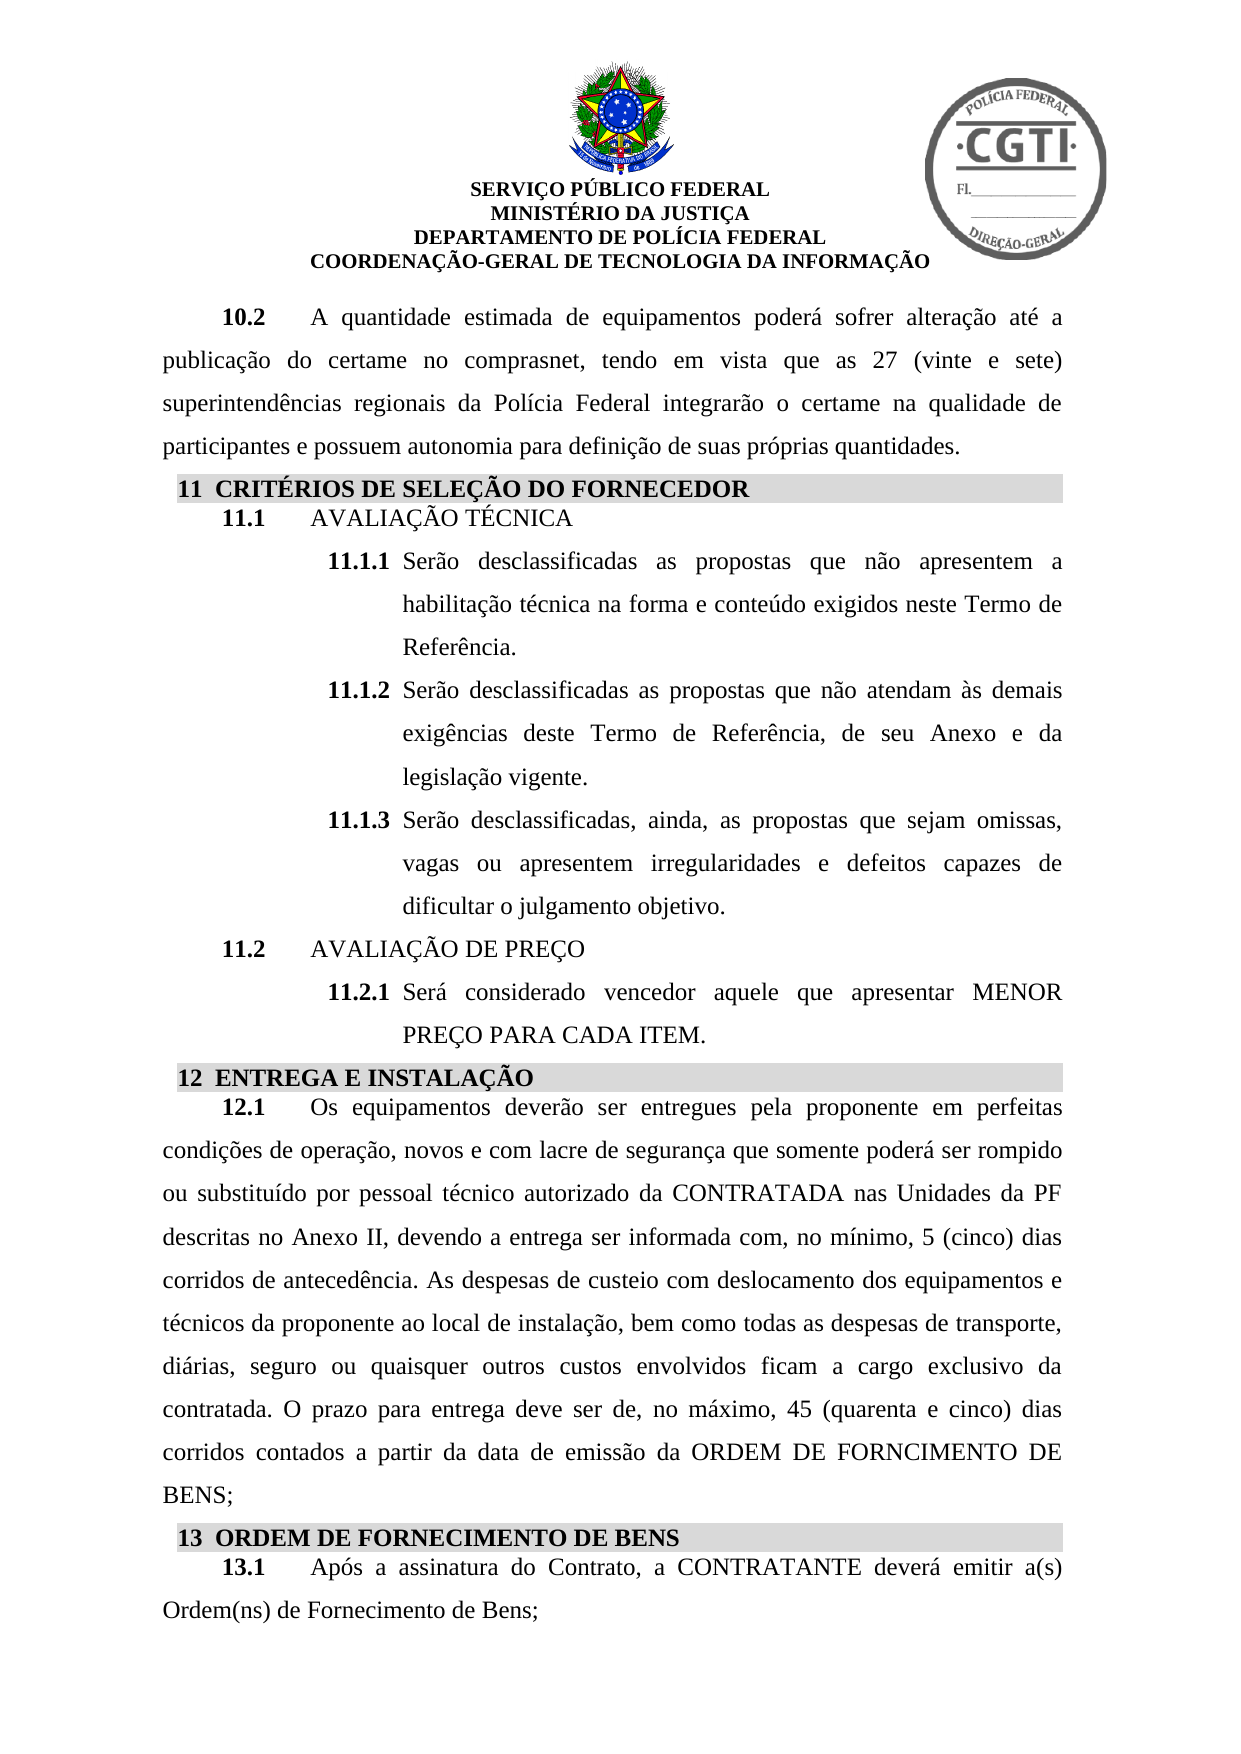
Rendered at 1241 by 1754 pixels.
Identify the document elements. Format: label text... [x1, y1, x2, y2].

subtitle AVALIAÇÃO TÉCNICA [162, 503, 1063, 532]
subtitle AVALIAÇÃO DE PREÇO [162, 934, 1063, 963]
subtitle Serão desclassificadas as propostas que não apresentem a habilitação técnica na forma e conteúdo exigidos neste Termo de Referência. [327, 546, 1063, 661]
subtitle Serão desclassificadas as propostas que não atendam às demais exigências deste Termo de Referência, de seu Anexo e da legislação vigente. [327, 675, 1063, 790]
subtitle CRITÉRIOS DE SELEÇÃO DO FORNECEDOR [177, 474, 1063, 503]
subtitle A quantidade estimada de equipamentos poderá sofrer alteração até a publicação do certame no comprasnet, tendo em vista que as 27 (vinte e sete) superintendências regionais da Polícia Federal integrarão o certame na qualidade de participantes e possuem autonomia para definição de suas próprias quantidades. [162, 302, 1063, 460]
picture [563, 59, 677, 177]
subtitle Será considerado vencedor aquele que apresentar MENOR PREÇO PARA CADA ITEM. [327, 977, 1063, 1049]
subtitle ORDEM DE FORNECIMENTO DE BENS [177, 1523, 1063, 1552]
subtitle Após a assinatura do Contrato, a CONTRATANTE deverá emitir a(s) Ordem(ns) de Fornecimento de Bens; [162, 1552, 1063, 1624]
subtitle ENTREGA E INSTALAÇÃO [177, 1063, 1063, 1092]
subtitle Os equipamentos deverão ser entregues pela proponente em perfeitas condições de operação, novos e com lacre de segurança que somente poderá ser rompido ou substituído por pessoal técnico autorizado da CONTRATADA nas Unidades da PF descritas no Anexo II, devendo a entrega ser informada com, no mínimo, 5 (cinco) dias corridos de antecedência. As despesas de custeio com deslocamento dos equipamentos e técnicos da proponente ao local de instalação, bem como todas as despesas de transporte, diárias, seguro ou quaisquer outros custos envolvidos ficam a cargo exclusivo da contratada. O prazo para entrega deve ser de, no máximo, 45 (quarenta e cinco) dias corridos contados a partir da data de emissão da ORDEM DE FORNCIMENTO DE BENS; [162, 1092, 1063, 1509]
subtitle Serão desclassificadas, ainda, as propostas que sejam omissas, vagas ou apresentem irregularidades e defeitos capazes de dificultar o julgamento objetivo. [327, 805, 1063, 920]
picture [925, 78, 1107, 260]
